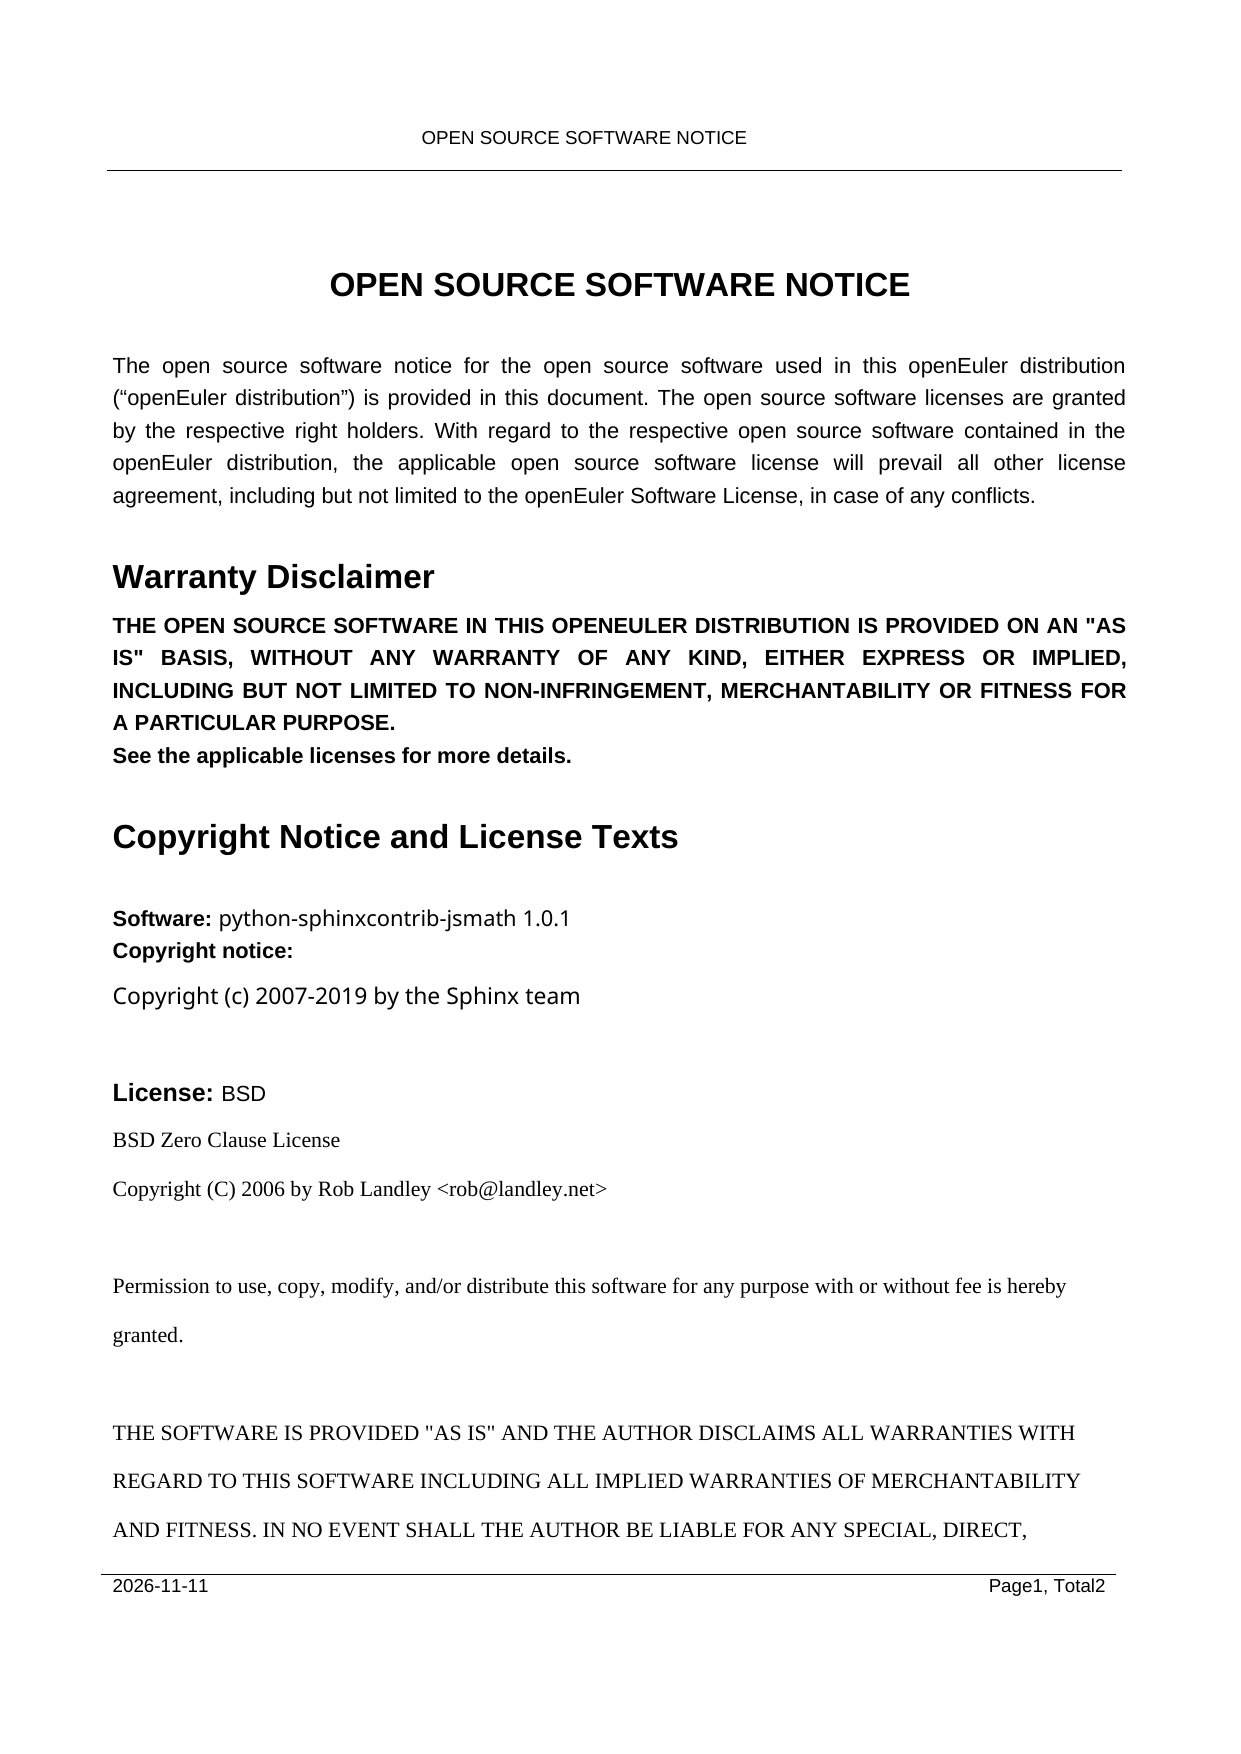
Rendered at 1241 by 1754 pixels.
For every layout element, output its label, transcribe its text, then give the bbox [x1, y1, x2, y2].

text Copyright Notice and License Texts [112, 804, 1128, 869]
text Copyright notice: [112, 934, 1128, 966]
text Copyright (c) 2007-2019 by the Sphinx team [112, 979, 1128, 1060]
text OPEN SOURCE SOFTWARE NOTICE [112, 251, 1128, 316]
text Software: python-sphinxcontrib-jsmath 1.0.1 [112, 901, 1128, 934]
text THE OPEN SOURCE SOFTWARE IN THIS OPENEULER DISTRIBUTION IS PROVIDED ON AN "AS IS" BASIS, WITHOUT ANY WARRANTY OF ANY KIND, EITHER EXPRESS OR IMPLIED, INCLUDING BUT NOT LIMITED TO NON-INFRINGEMENT, MERCHANTABILITY OR FITNESS FOR A PARTICULAR PURPOSE. See the applicable licenses for more details. [112, 609, 1128, 771]
text The open source software notice for the open source software used in this openEuler distribution (“openEuler distribution”) is provided in this document. The open source software licenses are granted by the respective right holders. With regard to the respective open source software contained in the openEuler distribution, the applicable open source software license will prevail all other license agreement, including but not limited to the openEuler Software License, in case of any conflicts. [112, 349, 1128, 511]
text Warranty Disclaimer [112, 544, 1128, 609]
text License: BSD [112, 1077, 1128, 1109]
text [112, 1123, 1128, 1546]
